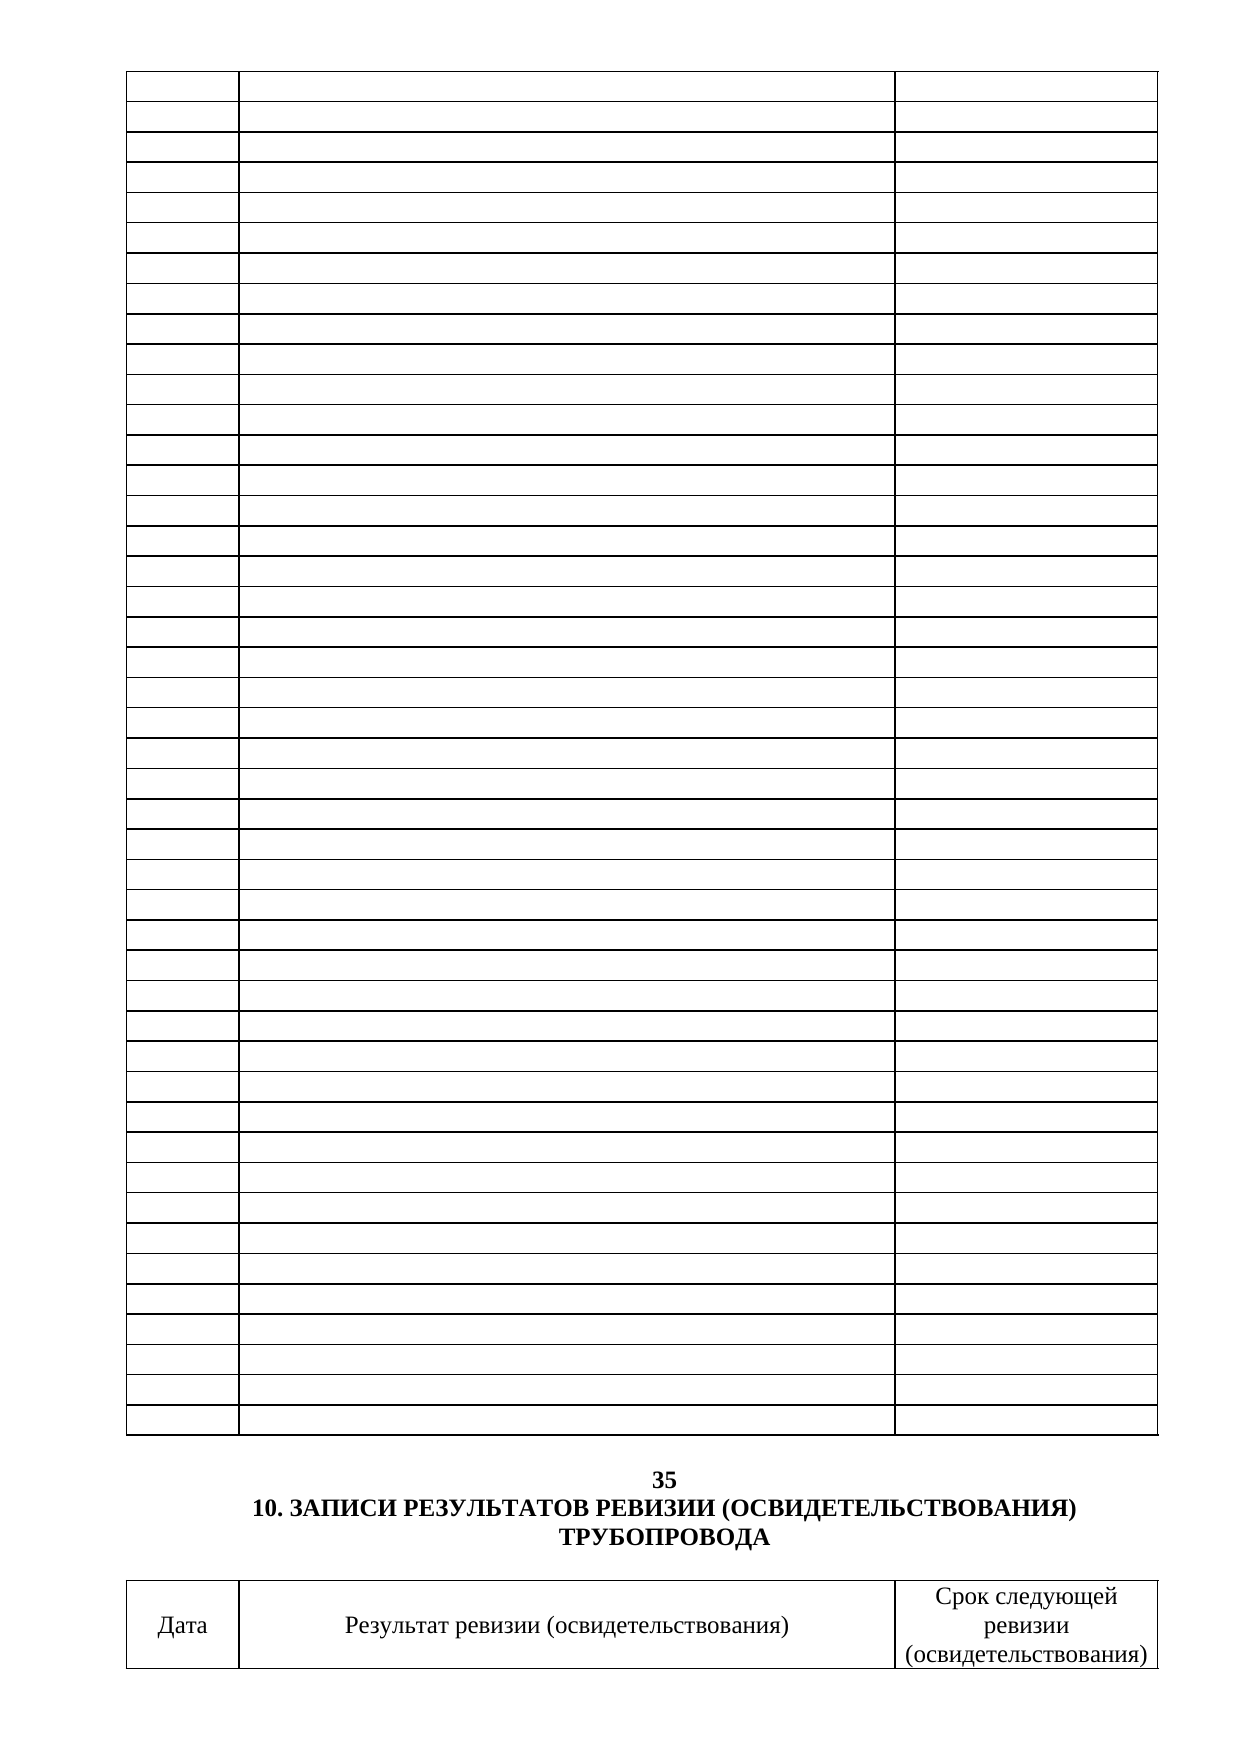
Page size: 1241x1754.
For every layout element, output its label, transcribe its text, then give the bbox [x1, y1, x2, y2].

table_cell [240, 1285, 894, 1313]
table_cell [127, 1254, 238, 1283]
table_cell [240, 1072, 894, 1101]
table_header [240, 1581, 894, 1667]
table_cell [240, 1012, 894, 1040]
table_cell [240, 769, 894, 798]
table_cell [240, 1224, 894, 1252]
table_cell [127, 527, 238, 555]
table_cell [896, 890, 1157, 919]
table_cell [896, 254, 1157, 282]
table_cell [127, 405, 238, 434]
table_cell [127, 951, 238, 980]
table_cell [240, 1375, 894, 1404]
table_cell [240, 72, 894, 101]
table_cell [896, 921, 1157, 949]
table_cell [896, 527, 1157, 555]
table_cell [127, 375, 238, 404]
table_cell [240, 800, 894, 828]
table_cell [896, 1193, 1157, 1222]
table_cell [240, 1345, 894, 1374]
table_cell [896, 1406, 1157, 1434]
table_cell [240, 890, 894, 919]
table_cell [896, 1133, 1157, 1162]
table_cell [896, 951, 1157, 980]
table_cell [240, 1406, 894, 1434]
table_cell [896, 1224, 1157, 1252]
text 10. ЗАПИСИ РЕЗУЛЬТАТОВ РЕВИЗИИ (ОСВИДЕТЕЛЬСТВОВАНИЯ) ТРУБОПРОВОДА [177, 1493, 1152, 1551]
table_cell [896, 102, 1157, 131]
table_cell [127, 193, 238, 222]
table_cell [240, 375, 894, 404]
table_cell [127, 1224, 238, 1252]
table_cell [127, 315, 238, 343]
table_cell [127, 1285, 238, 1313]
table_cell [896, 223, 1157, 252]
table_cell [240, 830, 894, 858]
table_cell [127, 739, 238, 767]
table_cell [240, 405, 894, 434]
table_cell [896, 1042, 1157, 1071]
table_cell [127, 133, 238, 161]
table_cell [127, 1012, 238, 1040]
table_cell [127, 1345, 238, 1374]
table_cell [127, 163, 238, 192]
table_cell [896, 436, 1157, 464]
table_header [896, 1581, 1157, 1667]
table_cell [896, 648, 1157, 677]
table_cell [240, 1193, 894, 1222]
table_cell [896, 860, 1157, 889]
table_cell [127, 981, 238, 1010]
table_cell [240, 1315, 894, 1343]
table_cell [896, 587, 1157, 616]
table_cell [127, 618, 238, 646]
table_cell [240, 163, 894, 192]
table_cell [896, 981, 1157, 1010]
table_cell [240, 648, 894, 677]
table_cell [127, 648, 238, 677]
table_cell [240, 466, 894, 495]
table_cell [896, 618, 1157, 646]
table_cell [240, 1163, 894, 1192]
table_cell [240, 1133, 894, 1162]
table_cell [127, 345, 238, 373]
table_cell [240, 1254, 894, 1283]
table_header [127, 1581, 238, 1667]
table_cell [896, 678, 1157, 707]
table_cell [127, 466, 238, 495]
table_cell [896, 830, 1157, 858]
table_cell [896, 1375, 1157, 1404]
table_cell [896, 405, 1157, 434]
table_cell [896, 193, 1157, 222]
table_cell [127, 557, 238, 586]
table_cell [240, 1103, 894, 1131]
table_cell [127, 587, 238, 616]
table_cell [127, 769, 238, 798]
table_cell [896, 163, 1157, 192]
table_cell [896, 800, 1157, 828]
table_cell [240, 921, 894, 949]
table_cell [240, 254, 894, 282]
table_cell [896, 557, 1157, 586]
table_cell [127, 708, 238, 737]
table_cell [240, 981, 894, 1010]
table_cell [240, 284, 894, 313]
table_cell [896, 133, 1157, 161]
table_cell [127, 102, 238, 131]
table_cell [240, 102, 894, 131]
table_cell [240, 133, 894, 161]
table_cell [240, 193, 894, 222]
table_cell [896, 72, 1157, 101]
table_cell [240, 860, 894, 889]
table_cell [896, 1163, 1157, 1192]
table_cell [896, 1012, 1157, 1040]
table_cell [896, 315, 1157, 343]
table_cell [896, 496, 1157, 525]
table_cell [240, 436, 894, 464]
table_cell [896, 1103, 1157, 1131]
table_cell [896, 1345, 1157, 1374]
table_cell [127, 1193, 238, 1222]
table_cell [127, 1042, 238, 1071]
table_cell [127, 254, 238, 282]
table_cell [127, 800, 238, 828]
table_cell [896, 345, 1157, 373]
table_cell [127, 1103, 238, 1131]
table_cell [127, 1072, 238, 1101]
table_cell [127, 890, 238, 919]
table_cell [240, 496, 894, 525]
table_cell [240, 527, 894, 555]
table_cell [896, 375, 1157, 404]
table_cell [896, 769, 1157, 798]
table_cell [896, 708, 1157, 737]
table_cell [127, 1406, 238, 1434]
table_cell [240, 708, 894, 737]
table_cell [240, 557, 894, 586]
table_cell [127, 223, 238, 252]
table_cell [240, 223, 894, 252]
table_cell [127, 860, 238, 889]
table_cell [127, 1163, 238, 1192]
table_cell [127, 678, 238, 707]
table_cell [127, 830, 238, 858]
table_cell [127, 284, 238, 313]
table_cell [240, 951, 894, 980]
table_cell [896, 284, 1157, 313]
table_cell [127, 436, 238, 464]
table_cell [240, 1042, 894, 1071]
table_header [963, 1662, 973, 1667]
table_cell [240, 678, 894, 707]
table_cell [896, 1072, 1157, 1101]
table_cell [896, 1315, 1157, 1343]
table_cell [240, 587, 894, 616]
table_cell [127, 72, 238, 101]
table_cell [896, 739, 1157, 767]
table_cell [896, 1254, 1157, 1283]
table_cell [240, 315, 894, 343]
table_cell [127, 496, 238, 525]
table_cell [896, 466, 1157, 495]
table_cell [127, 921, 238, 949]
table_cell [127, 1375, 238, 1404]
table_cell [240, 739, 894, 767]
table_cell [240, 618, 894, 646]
text 35 [177, 1465, 1152, 1493]
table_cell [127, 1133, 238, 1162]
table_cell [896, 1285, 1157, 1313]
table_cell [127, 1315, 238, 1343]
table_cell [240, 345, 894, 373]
